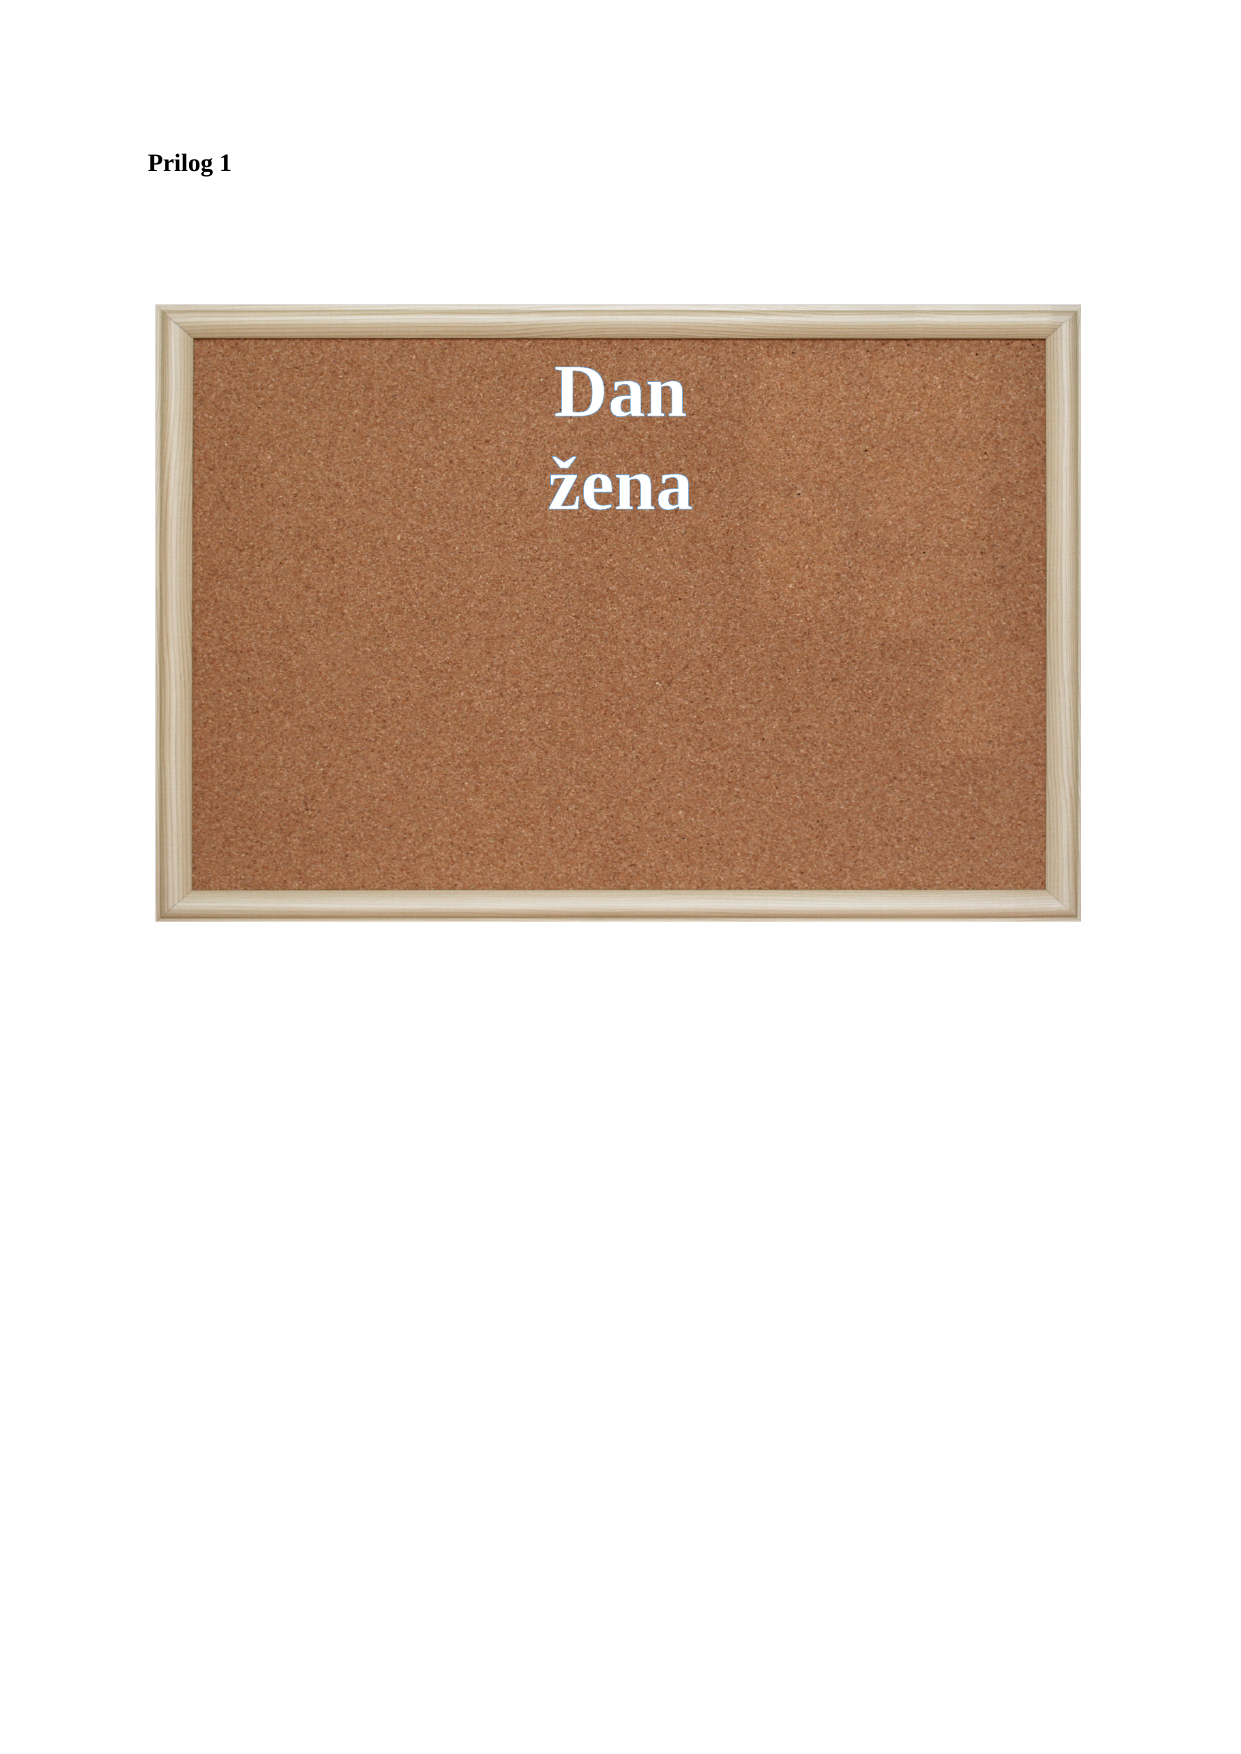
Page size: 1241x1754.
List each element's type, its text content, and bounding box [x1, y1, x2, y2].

picture [147, 242, 1093, 1030]
text Prilog 1 [148, 148, 1093, 176]
